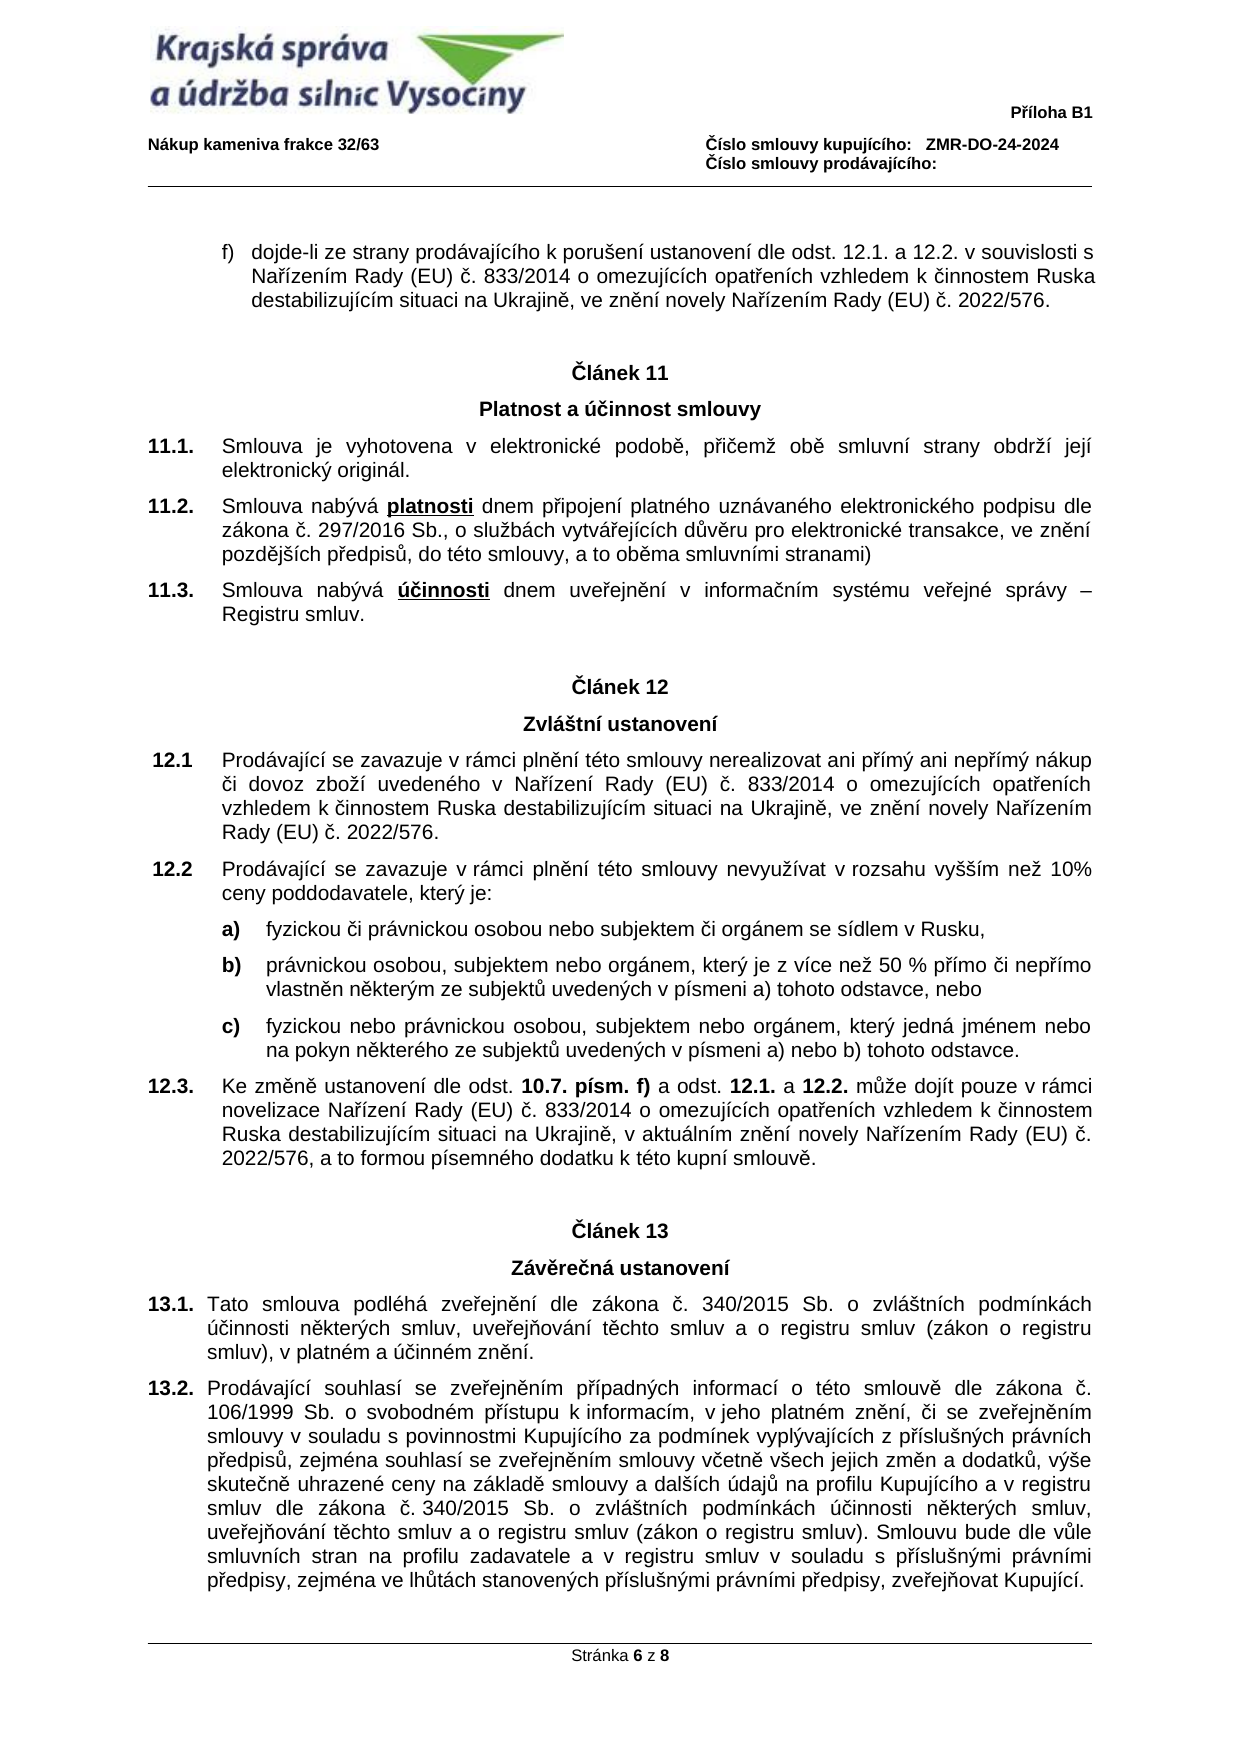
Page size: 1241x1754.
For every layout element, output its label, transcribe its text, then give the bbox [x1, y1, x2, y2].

list Prodávající se zavazuje v rámci plnění této smlouvy nevyužívat v rozsahu vyšším než 10% ceny poddodavatele, který je: [152, 856, 1092, 904]
list Prodávající se zavazuje v rámci plnění této smlouvy nerealizovat ani přímý ani nepřímý nákup či dovoz zboží uvedeného v Nařízení Rady (EU) č. 833/2014 o omezujících opatřeních vzhledem k činnostem Ruska destabilizujícím situaci na Ukrajině, ve znění novely Nařízením Rady (EU) č. 2022/576. [152, 748, 1092, 844]
list Tato smlouva podléhá zveřejnění dle zákona č. 340/2015 Sb. o zvláštních podmínkách účinnosti některých smluv, uveřejňování těchto smluv a o registru smluv (zákon o registru smluv), v platném a účinném znění. [148, 1292, 1092, 1364]
subtitle Závěrečná ustanovení [148, 1255, 1092, 1279]
text Článek 12 [148, 675, 1092, 699]
list Prodávající souhlasí se zveřejněním případných informací o této smlouvě dle zákona č. 106/1999 Sb. o svobodném přístupu k informacím, v jeho platném znění, či se zveřejněním smlouvy v souladu s povinnostmi Kupujícího za podmínek vyplývajících z příslušných právních předpisů, zejména souhlasí se zveřejněním smlouvy včetně všech jejich změn a dodatků, výše skutečně uhrazené ceny na základě smlouvy a dalších údajů na profilu Kupujícího a v registru smluv dle zákona č. 340/2015 Sb. o zvláštních podmínkách účinnosti některých smluv, uveřejňování těchto smluv a o registru smluv (zákon o registru smluv). Smlouvu bude dle vůle smluvních stran na profilu zadavatele a v registru smluv v souladu s příslušnými právními předpisy, zejména ve lhůtách stanovených příslušnými právními předpisy, zveřejňovat Kupující. [148, 1376, 1092, 1592]
text Zvláštní ustanovení [148, 712, 1092, 736]
picture [148, 26, 564, 114]
text Článek 11 [148, 361, 1092, 384]
list fyzickou či právnickou osobou nebo subjektem či orgánem se sídlem v Rusku, [222, 917, 1092, 941]
text Platnost a účinnost smlouvy [148, 397, 1092, 421]
list Ke změně ustanovení dle odst. 10.7. písm. f) a odst. 12.1. a 12.2. může dojít pouze v rámci novelizace Nařízení Rady (EU) č. 833/2014 o omezujících opatřeních vzhledem k činnostem Ruska destabilizujícím situaci na Ukrajině, v aktuálním znění novely Nařízením Rady (EU) č. 2022/576, a to formou písemného dodatku k této kupní smlouvě. [148, 1074, 1092, 1170]
list fyzickou nebo právnickou osobou, subjektem nebo orgánem, který jedná jménem nebo na pokyn některého ze subjektů uvedených v písmeni a) nebo b) tohoto odstavce. [222, 1014, 1092, 1062]
list právnickou osobou, subjektem nebo orgánem, který je z více než 50 % přímo či nepřímo vlastněn některým ze subjektů uvedených v písmeni a) tohoto odstavce, nebo [222, 953, 1092, 1001]
list Smlouva je vyhotovena v elektronické podobě, přičemž obě smluvní strany obdrží její elektronický originál. [148, 433, 1092, 481]
text Článek 13 [148, 1219, 1092, 1243]
list dojde-li ze strany prodávajícího k porušení ustanovení dle odst. 12.1. a 12.2. v souvislosti s Nařízením Rady (EU) č. 833/2014 o omezujících opatřeních vzhledem k činnostem Ruska destabilizujícím situaci na Ukrajině, ve znění novely Nařízením Rady (EU) č. 2022/576. [222, 240, 1096, 312]
list Smlouva nabývá účinnosti dnem uveřejnění v informačním systému veřejné správy – Registru smluv. [148, 578, 1092, 626]
list Smlouva nabývá platnosti dnem připojení platného uznávaného elektronického podpisu dle zákona č. 297/2016 Sb., o službách vytvářejících důvěru pro elektronické transakce, ve znění pozdějších předpisů, do této smlouvy, a to oběma smluvními stranami) [148, 494, 1092, 566]
